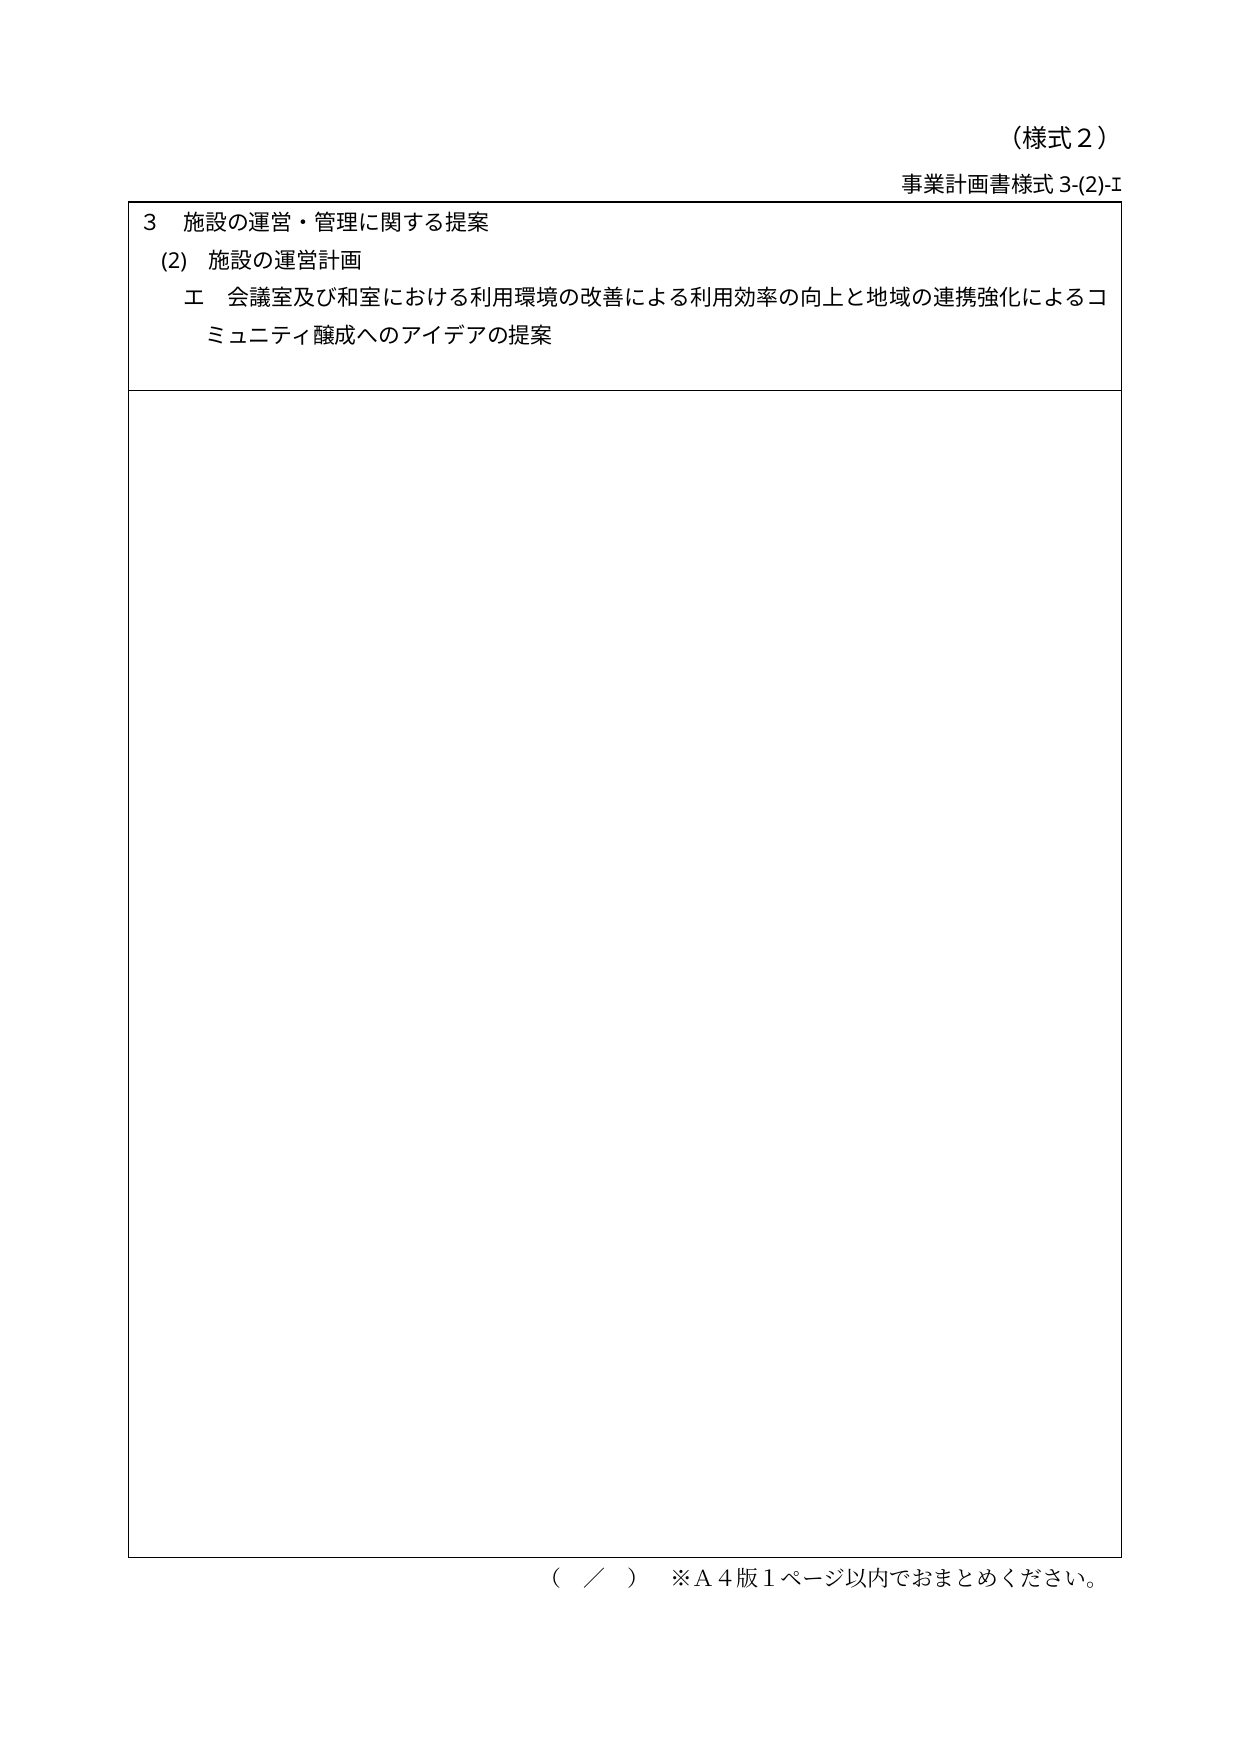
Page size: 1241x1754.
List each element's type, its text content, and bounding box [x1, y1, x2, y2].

table_header ３ 施設の運営・管理に関する提案 (2) 施設の運営計画 エ 会議室及び和室における利用環境の改善による利用効率の向上と地域の連携強化によるコミュニティ醸成へのアイデアの提案 [129, 203, 1121, 390]
text （ ／ ） ※Ａ４版１ページ以内でおまとめください。 [118, 1558, 1107, 1595]
text 事業計画書様式3-(2)-ｴ [118, 164, 1122, 201]
table_cell [129, 391, 1121, 1557]
